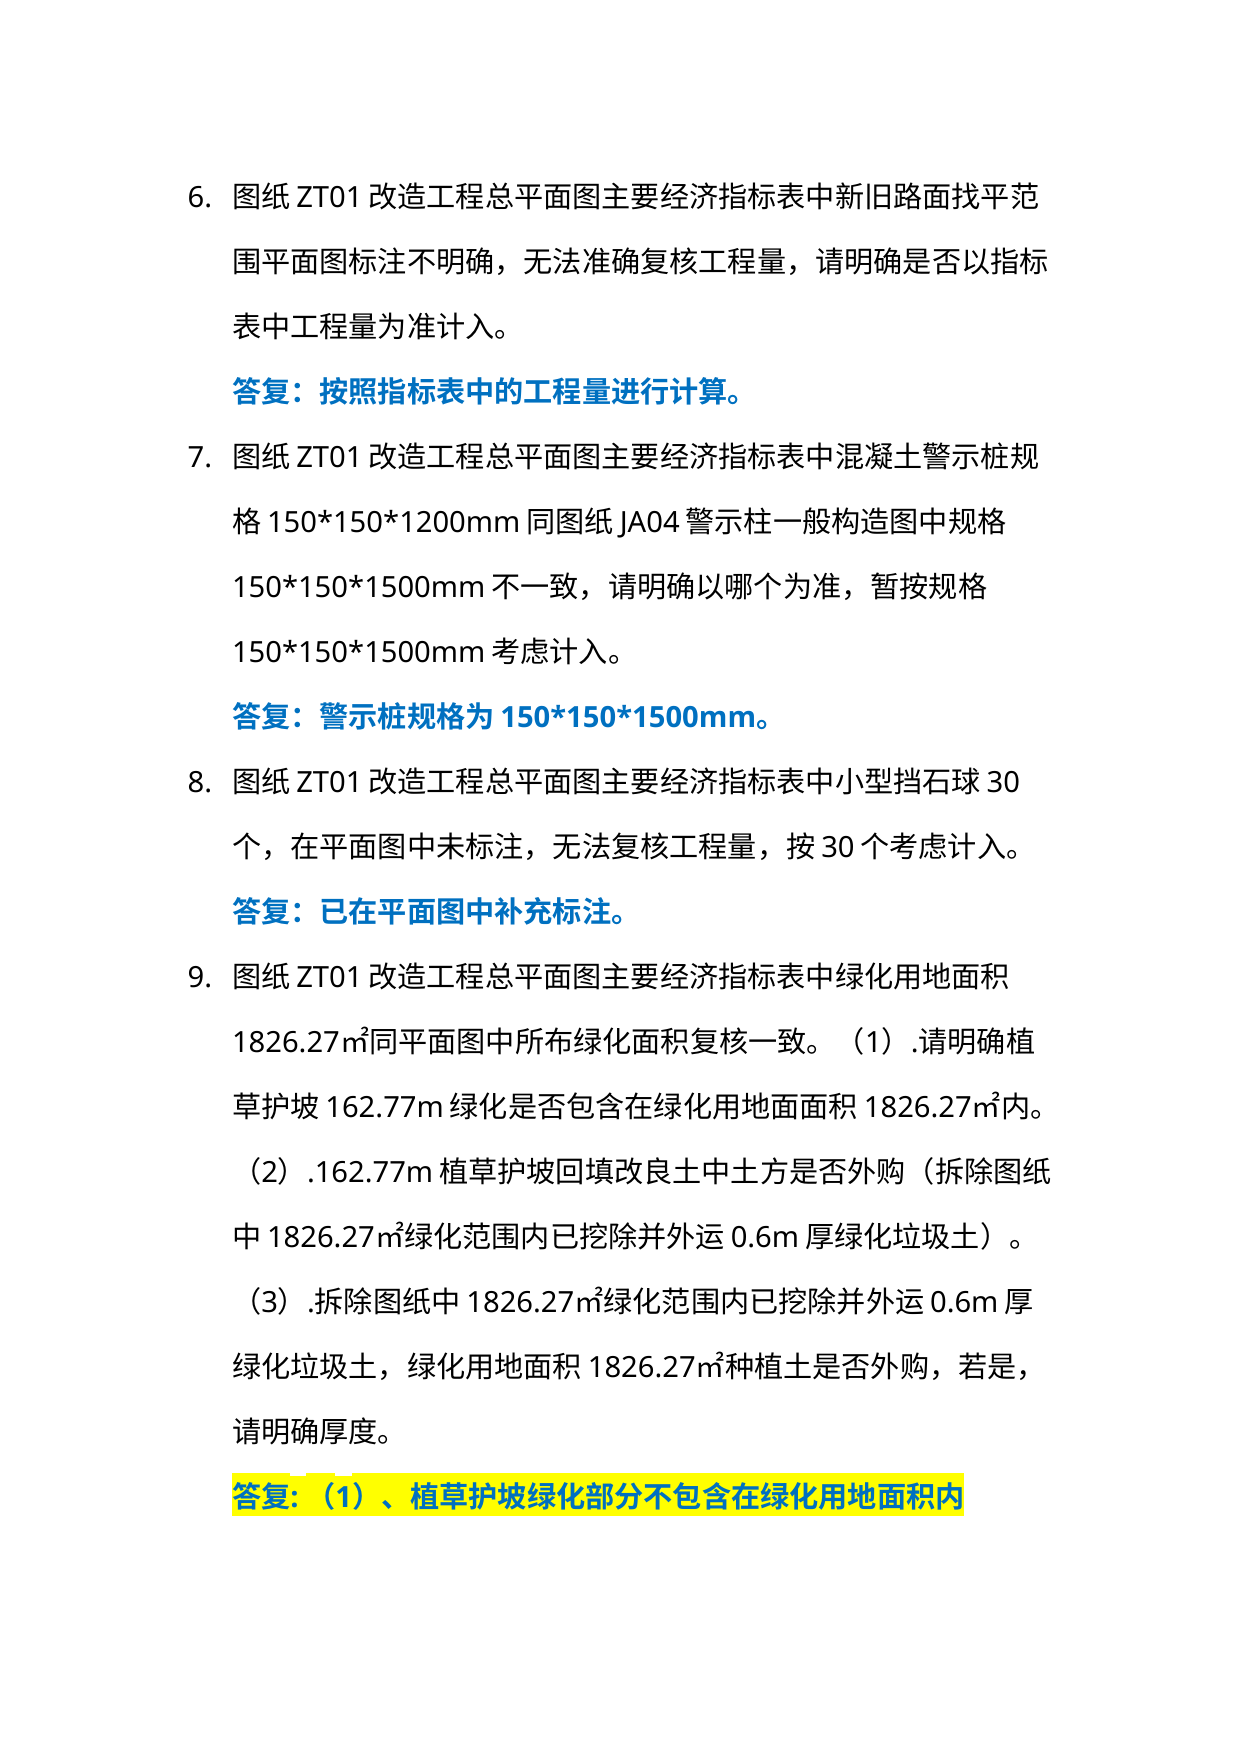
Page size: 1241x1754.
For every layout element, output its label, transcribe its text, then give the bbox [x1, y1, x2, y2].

text 答复：已在平面图中补充标注。 [232, 877, 1053, 942]
list 图纸ZT01改造工程总平面图主要经济指标表中绿化用地面积1826.27㎡同平面图中所布绿化面积复核一致。（1）.请明确植草护坡162.77m绿化是否包含在绿化用地面面积1826.27㎡内。（2）.162.77m植草护坡回填改良土中土方是否外购（拆除图纸中1826.27㎡绿化范围内已挖除并外运0.6m厚绿化垃圾土）。（3）.拆除图纸中1826.27㎡绿化范围内已挖除并外运0.6m厚绿化垃圾土，绿化用地面积1826.27㎡种植土是否外购，若是，请明确厚度。 [187, 942, 1053, 1462]
text 答复：警示桩规格为150*150*1500mm。 [232, 682, 1053, 747]
list 图纸ZT01改造工程总平面图主要经济指标表中新旧路面找平范围平面图标注不明确，无法准确复核工程量，请明确是否以指标表中工程量为准计入。 [187, 162, 1053, 357]
text 答复：按照指标表中的工程量进行计算。 [232, 357, 1053, 422]
list 图纸ZT01改造工程总平面图主要经济指标表中小型挡石球30个，在平面图中未标注，无法复核工程量，按30个考虑计入。 [187, 747, 1053, 877]
text 答复: （1）、植草护坡绿化部分不包含在绿化用地面积内 [232, 1462, 1053, 1527]
list 图纸ZT01改造工程总平面图主要经济指标表中混凝土警示桩规格150*150*1200mm同图纸JA04警示柱一般构造图中规格150*150*1500mm不一致，请明确以哪个为准，暂按规格150*150*1500mm考虑计入。 [187, 422, 1053, 682]
